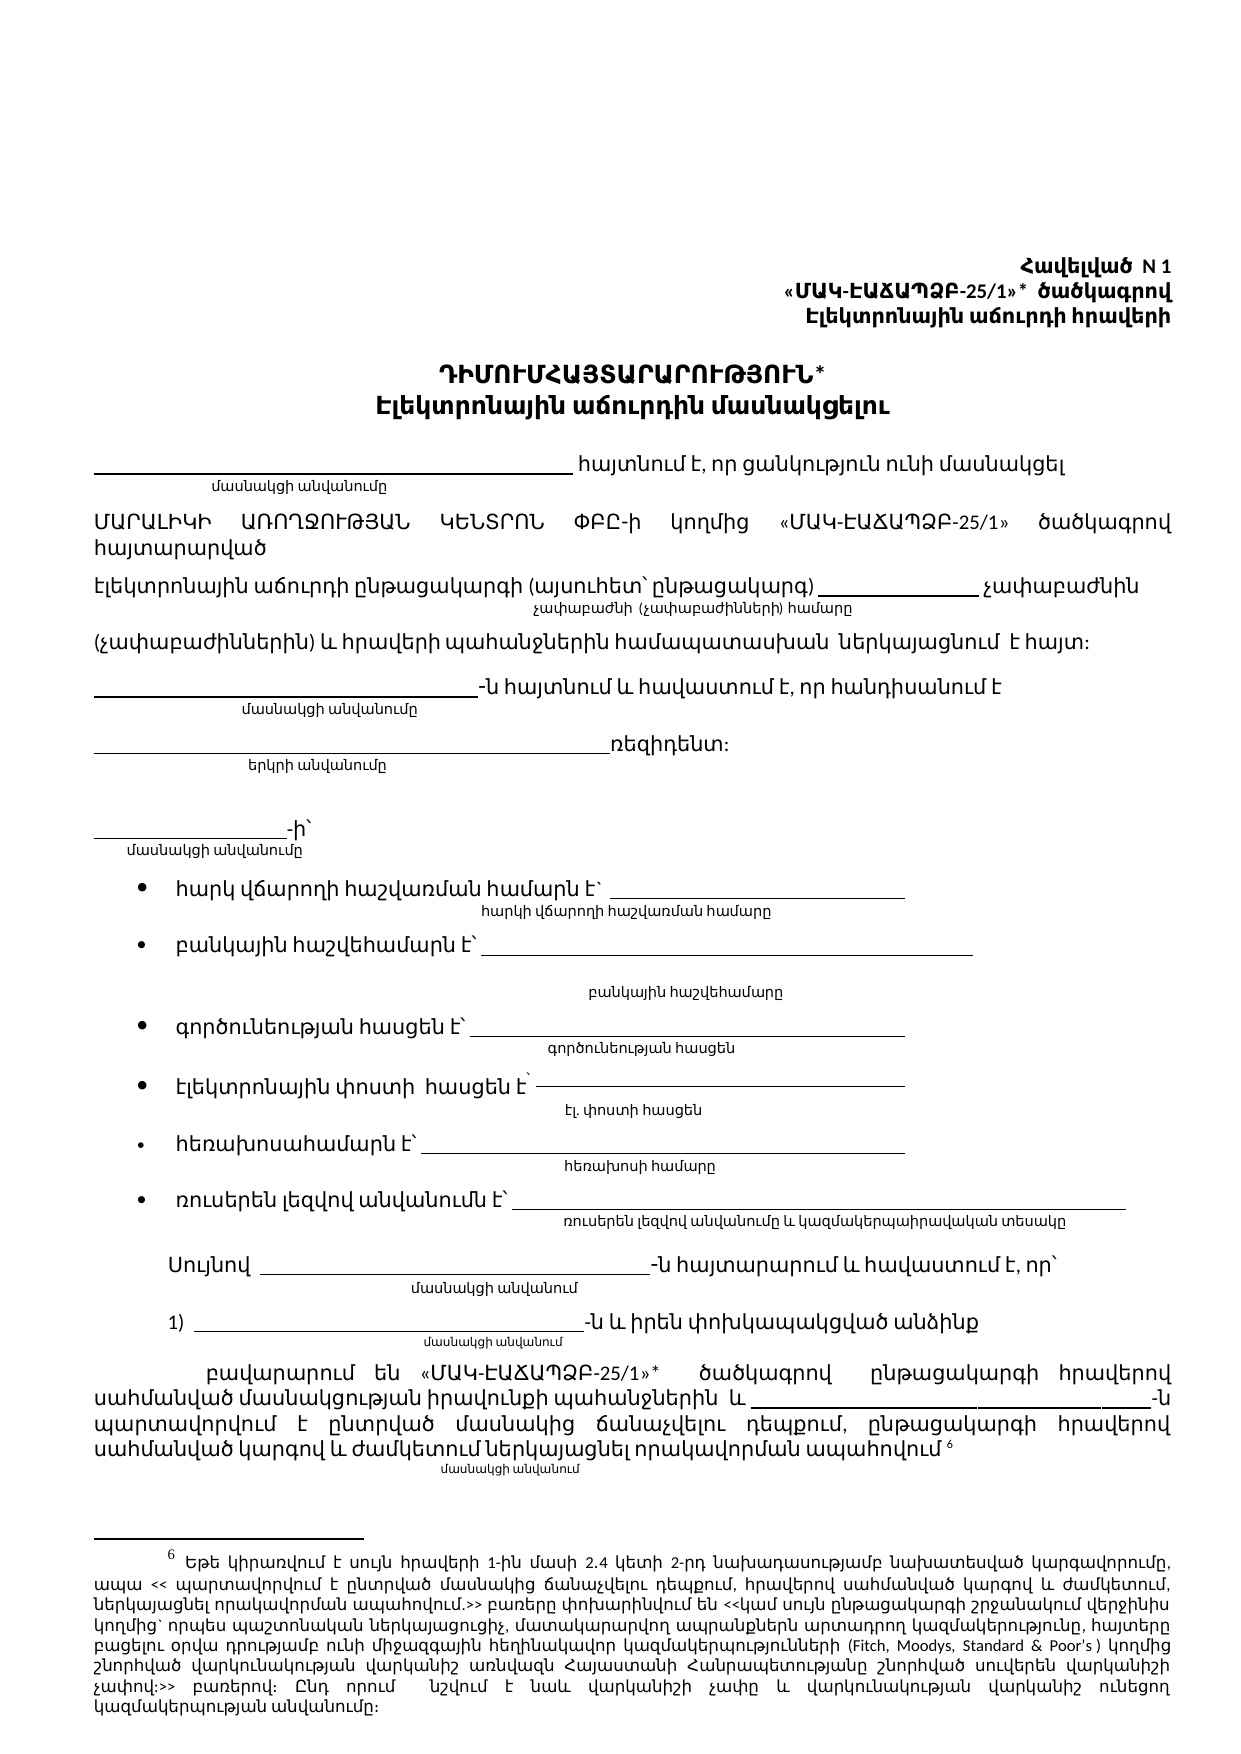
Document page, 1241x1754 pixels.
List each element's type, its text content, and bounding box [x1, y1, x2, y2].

text մասնակցի անվանումը [94, 701, 1171, 731]
text հարկի վճարողի հաշվառման համարը [94, 902, 1171, 933]
text հայտնում է, որ ցանկություն ունի մասնակցել [94, 451, 1171, 477]
text մասնակցի անվանում [94, 1279, 1171, 1309]
subtitle Էլեկտրոնային աճուրդին մասնակցելու [94, 390, 1171, 421]
text մասնակցի անվանումը [94, 477, 1171, 507]
text Էլեկտրոնային աճուրդի հրավերի [94, 304, 1171, 329]
text երկրի անվանումը [94, 756, 1171, 787]
text -ն հայտնում և հավաստում է, որ հանդիսանում է [94, 670, 1171, 701]
text 1) -ն և իրեն փոխկապակցված անձինք [94, 1309, 1171, 1335]
text ՄԱՐԱԼԻԿԻ ԱՌՈՂՋՈՒԹՅԱՆ ԿԵՆՏՐՈՆ ՓԲԸ-ի կողմից «ՄԱԿ-ԷԱՃԱՊՁԲ-25/1» ծածկագրով հայտարարված [94, 507, 1171, 561]
list հարկ վճարողի հաշվառման համարն է` [138, 872, 1171, 902]
list էլեկտրոնային փոստի հասցեն է՝ [138, 1070, 1171, 1101]
text չափաբաժնի (չափաբաժինների) համարը [94, 599, 1171, 629]
text Սույնով -ն հայտարարում և հավաստում է, որ՝ [94, 1248, 1171, 1279]
list հեռախոսահամարն է՝ [138, 1131, 1171, 1157]
text գործունեության հասցեն [94, 1040, 1171, 1070]
text «ՄԱԿ-ԷԱՃԱՊՁԲ-25/1»* ծածկագրով [94, 278, 1171, 304]
list գործունեության հասցեն է՝ [138, 1014, 1171, 1040]
text -ի՝ [94, 816, 1171, 841]
text բավարարում են «ՄԱԿ-ԷԱՃԱՊՁԲ-25/1»* ծածկագրով ընթացակարգի հրավերով սահմանված մասնակցության իրավունքի պահանջներին և -ն պարտավորվում է ընտրված մասնակից ճանաչվելու դեպքում, ընթացակարգի հրավերով սահմանված կարգով և ժամկետում ներկայացնել որակավորման ապահովում [94, 1360, 1171, 1462]
text հեռախոսի համարը [462, 1157, 1171, 1187]
text ռեզիդենտ: [94, 731, 1171, 756]
text բանկային հաշվեհամարը [94, 983, 1171, 1014]
list ռուսերեն լեզվով անվանումն է՝ [138, 1187, 1171, 1213]
text (չափաբաժիններին) և հրավերի պահանջներին համապատասխան ներկայացնում է հայտ: [94, 629, 1171, 655]
text էլ. փոստի հասցեն [94, 1101, 1171, 1131]
text մասնակցի անվանում [94, 1462, 1171, 1487]
text Հավելված N 1 [94, 253, 1171, 278]
text էլեկտրոնային աճուրդի ընթացակարգի (այսուհետ՝ ընթացակարգ) չափաբաժնին [94, 573, 1171, 599]
text մասնակցի անվանում [94, 1335, 1171, 1360]
text մասնակցի անվանումը [94, 841, 1171, 872]
text ԴԻՄՈՒՄՀԱՅՏԱՐԱՐՈՒԹՅՈՒՆ* [94, 360, 1171, 390]
list բանկային հաշվեհամարն է՝ [138, 933, 1171, 983]
text ռուսերեն լեզվով անվանումը և կազմակերպաիրավական տեսակը [94, 1213, 1171, 1243]
